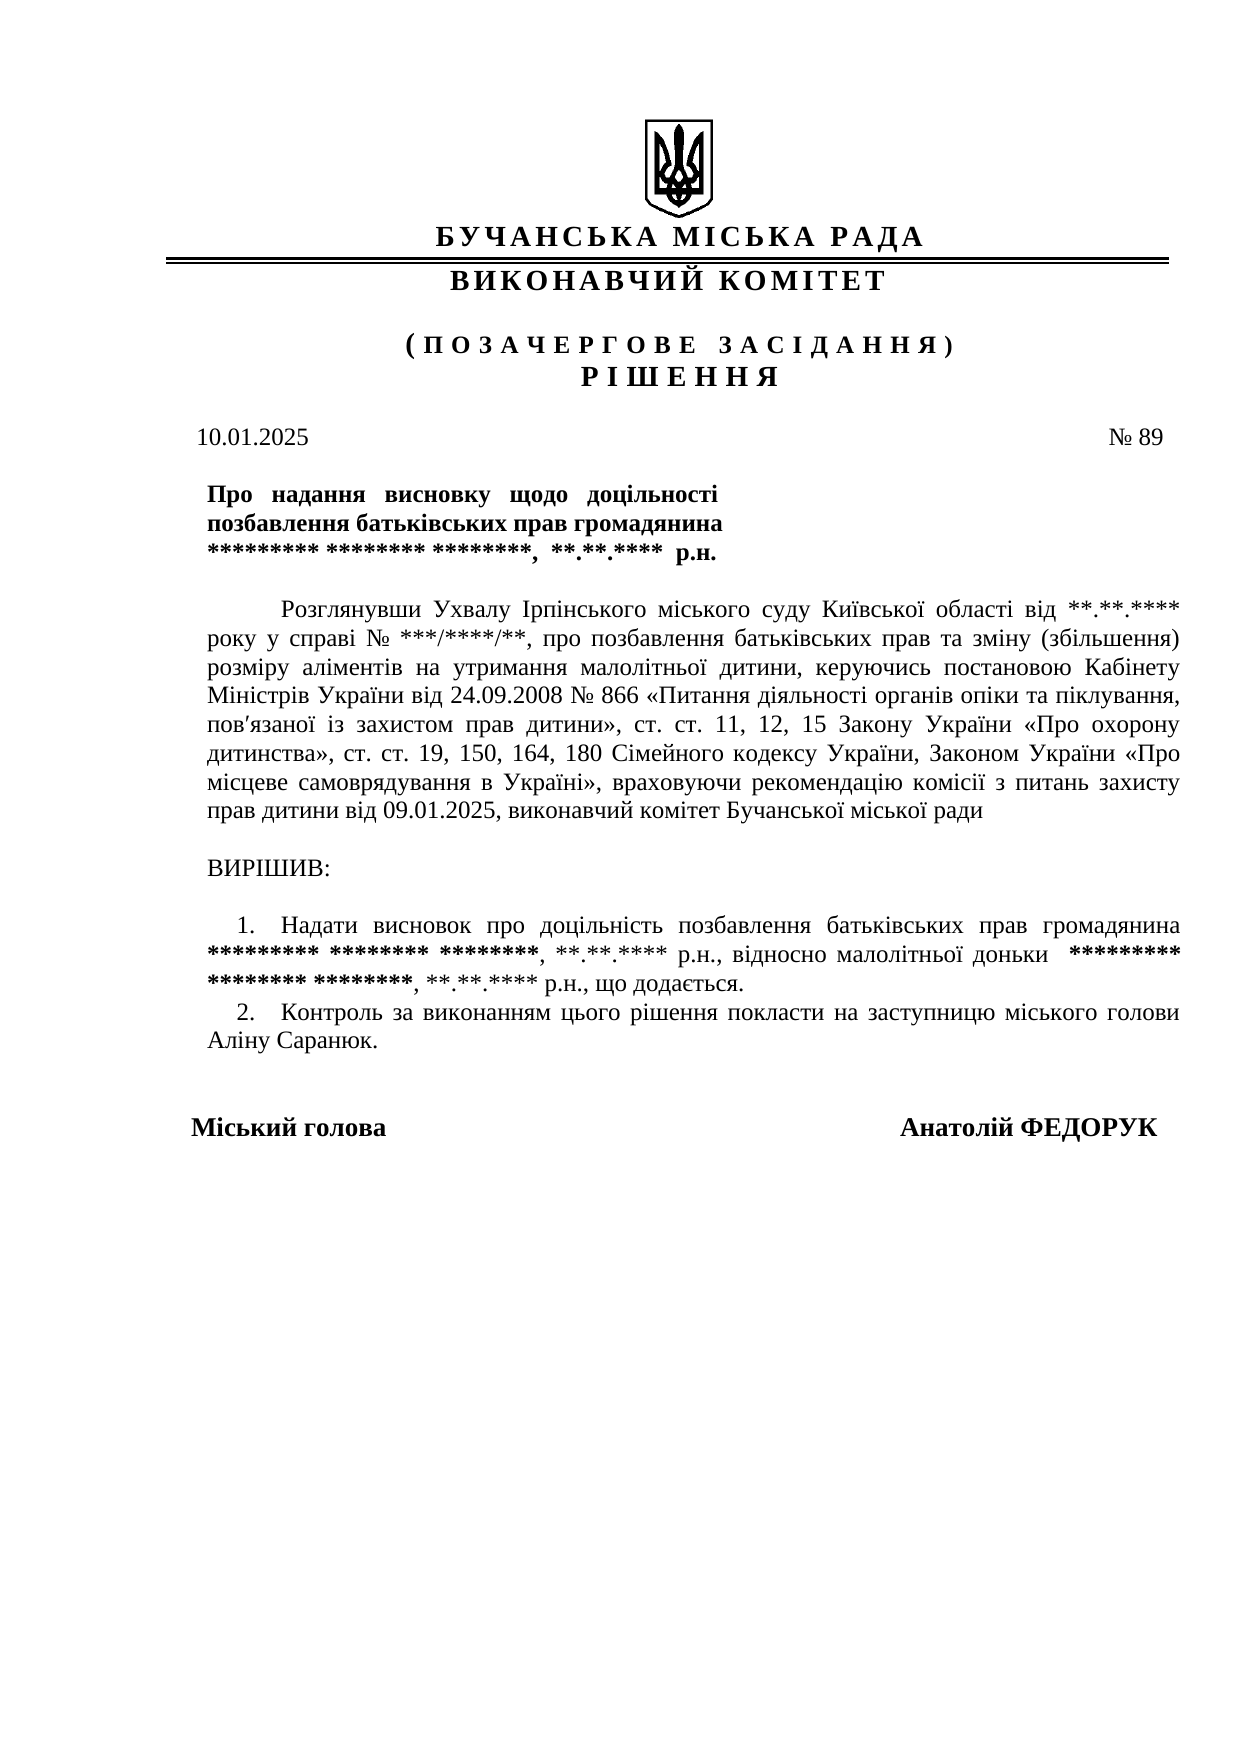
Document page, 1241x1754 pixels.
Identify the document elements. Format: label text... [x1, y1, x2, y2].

table_header Міський голова [166, 1112, 679, 1143]
text ВИРІШИВ: [207, 853, 1181, 882]
picture [643, 118, 715, 219]
table_header ВИКОНАВЧИЙ КОМІТЕТ [166, 264, 1169, 326]
text Про надання висновку щодо доцільності [207, 479, 827, 508]
text ********* ******** ********, **.**.**** р.н. [207, 537, 827, 565]
text (ПОЗАЧЕРГОВЕ ЗАСІДАННЯ) [177, 326, 1181, 359]
text 1. Надати висновок про доцільність позбавлення батьківських прав громадянина ********* ******** ********, **.**.**** р.н., відносно малолітньої доньки ********* ******** ********, **.**.**** р.н., що додається. [207, 910, 1181, 997]
table_header № 89 [679, 422, 1192, 450]
text БУЧАНСЬКА МІСЬКА РАДА [177, 219, 1181, 252]
text 2. Контроль за виконанням цього рішення покласти на заступницю міського голови Аліну Саранюк. [207, 997, 1181, 1054]
table_header Анатолій ФЕДОРУК [679, 1112, 1192, 1143]
text позбавлення батьківських прав громадянина [207, 508, 827, 537]
text Розглянувши Ухвалу Ірпінського міського суду Київської області від **.**.**** року у справі № ***/****/**, про позбавлення батьківських прав та зміну (збільшення) розміру аліментів на утримання малолітньої дитини, керуючись постановою Кабінету Міністрів України від 24.09.2008 № 866 «Питання діяльності органів опіки та піклування, пов′язаної із захистом прав дитини», ст. ст. 11, 12, 15 Закону України «Про охорону дитинства», ст. ст. 19, 150, 164, 180 Сімейного кодексу України, Законом України «Про місцеве самоврядування в Україні», враховуючи рекомендацію комісії з питань захисту прав дитини від 09.01.2025, виконавчий комітет Бучанської міської ради [207, 594, 1181, 824]
table_header 10.01.2025 [166, 422, 679, 450]
text РІШЕННЯ [177, 359, 1181, 393]
